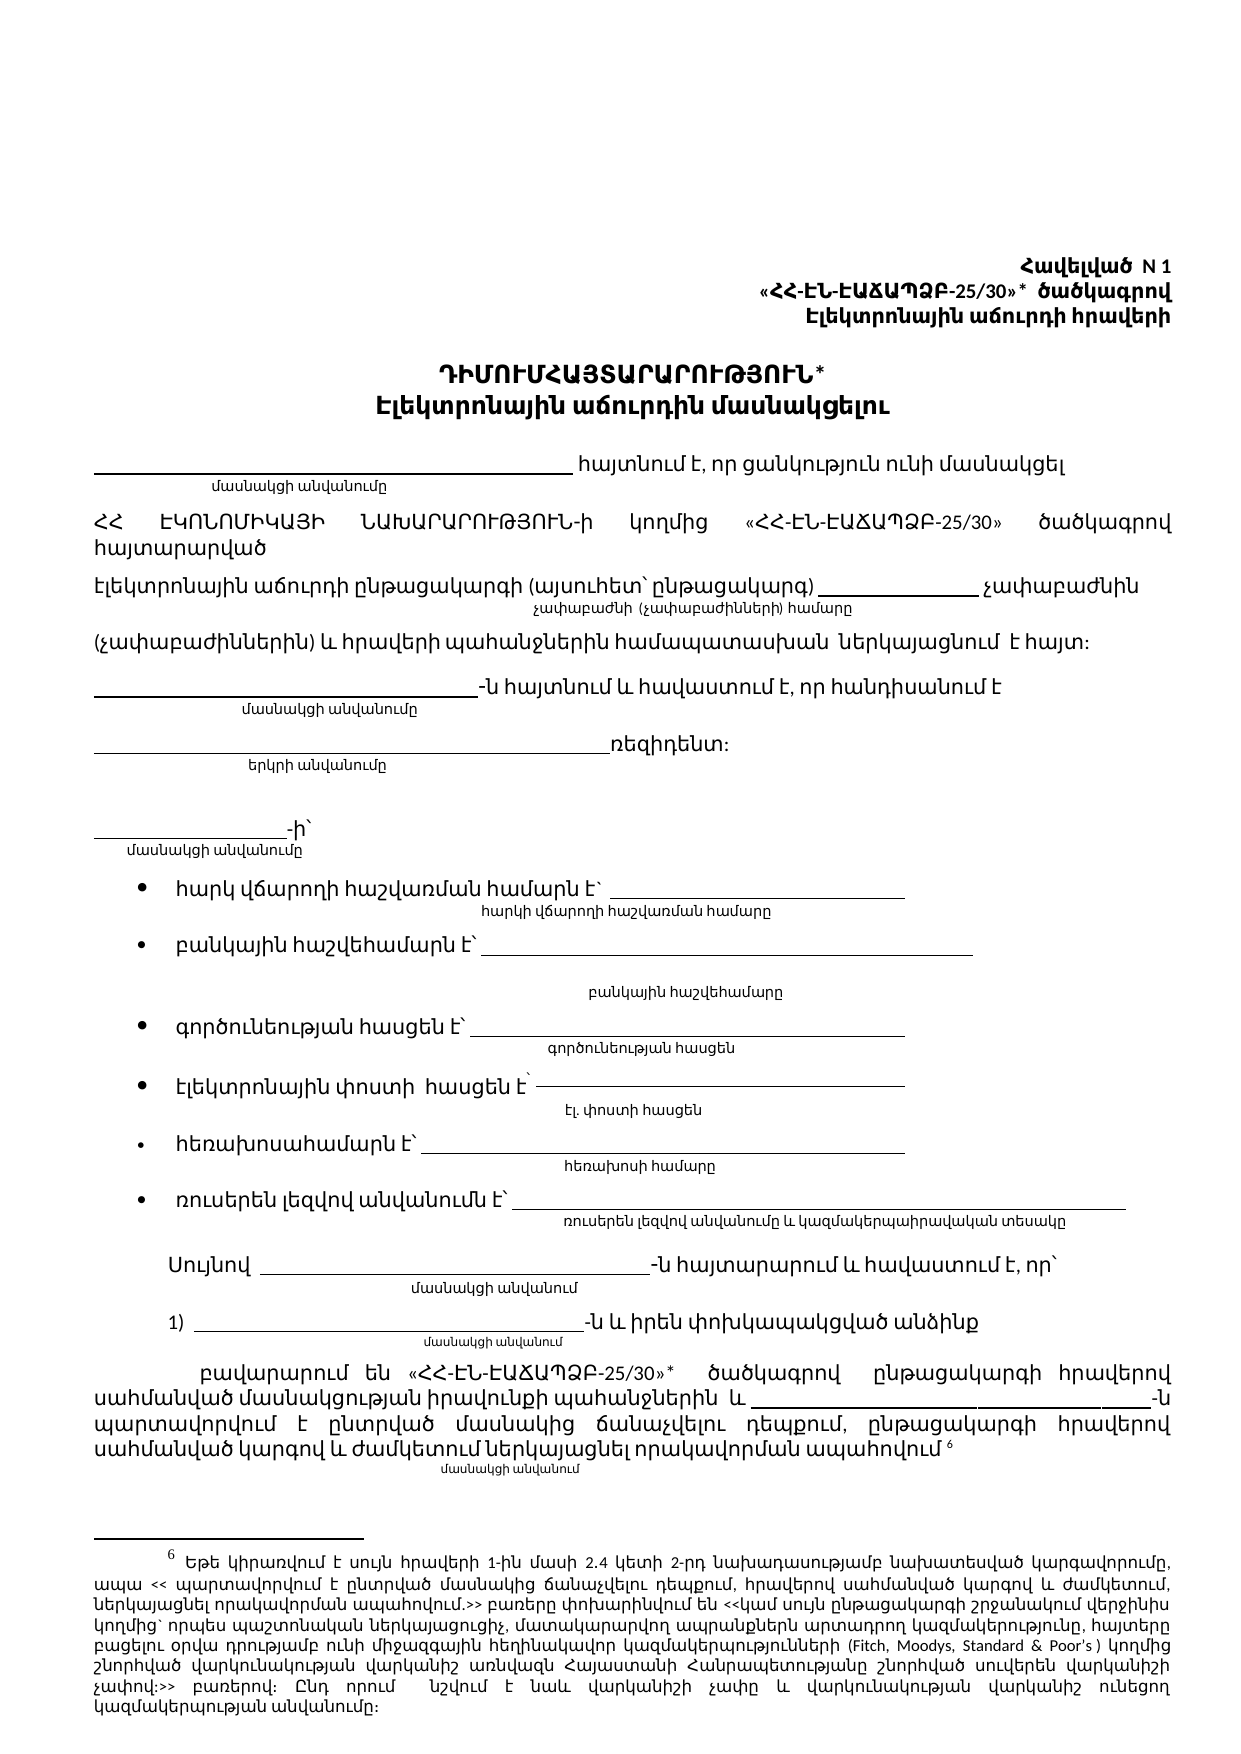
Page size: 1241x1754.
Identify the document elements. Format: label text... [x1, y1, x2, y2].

text էլ. փոստի հասցեն [94, 1101, 1171, 1131]
text հարկի վճարողի հաշվառման համարը [94, 902, 1171, 933]
list գործունեության հասցեն է՝ [138, 1014, 1171, 1040]
text -ն հայտնում և հավաստում է, որ հանդիսանում է [94, 670, 1171, 701]
text մասնակցի անվանումը [94, 841, 1171, 872]
text Սույնով -ն հայտարարում և հավաստում է, որ՝ [94, 1248, 1171, 1279]
text մասնակցի անվանում [94, 1279, 1171, 1309]
text ռեզիդենտ: [94, 731, 1171, 756]
text Էլեկտրոնային աճուրդի հրավերի [94, 304, 1171, 329]
list հեռախոսահամարն է՝ [138, 1131, 1171, 1157]
text ռուսերեն լեզվով անվանումը և կազմակերպաիրավական տեսակը [94, 1213, 1171, 1243]
text մասնակցի անվանում [94, 1335, 1171, 1360]
text Հավելված N 1 [94, 253, 1171, 278]
text մասնակցի անվանում [94, 1462, 1171, 1487]
list ռուսերեն լեզվով անվանումն է՝ [138, 1187, 1171, 1213]
text ՀՀ ԷԿՈՆՈՄԻԿԱՅԻ ՆԱԽԱՐԱՐՈՒԹՅՈՒՆ-ի կողմից «ՀՀ-ԷՆ-ԷԱՃԱՊՁԲ-25/30» ծածկագրով հայտարարված [94, 507, 1171, 561]
subtitle Էլեկտրոնային աճուրդին մասնակցելու [94, 390, 1171, 421]
text (չափաբաժիններին) և հրավերի պահանջներին համապատասխան ներկայացնում է հայտ: [94, 629, 1171, 655]
text ԴԻՄՈՒՄՀԱՅՏԱՐԱՐՈՒԹՅՈՒՆ* [94, 360, 1171, 390]
text չափաբաժնի (չափաբաժինների) համարը [94, 599, 1171, 629]
text մասնակցի անվանումը [94, 701, 1171, 731]
text երկրի անվանումը [94, 756, 1171, 787]
list հարկ վճարողի հաշվառման համարն է` [138, 872, 1171, 902]
text «ՀՀ-ԷՆ-ԷԱՃԱՊՁԲ-25/30»* ծածկագրով [94, 278, 1171, 304]
text 1) -ն և իրեն փոխկապակցված անձինք [94, 1309, 1171, 1335]
text մասնակցի անվանումը [94, 477, 1171, 507]
text գործունեության հասցեն [94, 1040, 1171, 1070]
text հեռախոսի համարը [462, 1157, 1171, 1187]
text բանկային հաշվեհամարը [94, 983, 1171, 1014]
text բավարարում են «ՀՀ-ԷՆ-ԷԱՃԱՊՁԲ-25/30»* ծածկագրով ընթացակարգի հրավերով սահմանված մասնակցության իրավունքի պահանջներին և -ն պարտավորվում է ընտրված մասնակից ճանաչվելու դեպքում, ընթացակարգի հրավերով սահմանված կարգով և ժամկետում ներկայացնել որակավորման ապահովում [94, 1360, 1171, 1462]
list էլեկտրոնային փոստի հասցեն է՝ [138, 1070, 1171, 1101]
list բանկային հաշվեհամարն է՝ [138, 933, 1171, 983]
text հայտնում է, որ ցանկություն ունի մասնակցել [94, 451, 1171, 477]
text էլեկտրոնային աճուրդի ընթացակարգի (այսուհետ՝ ընթացակարգ) չափաբաժնին [94, 573, 1171, 599]
text -ի՝ [94, 816, 1171, 841]
